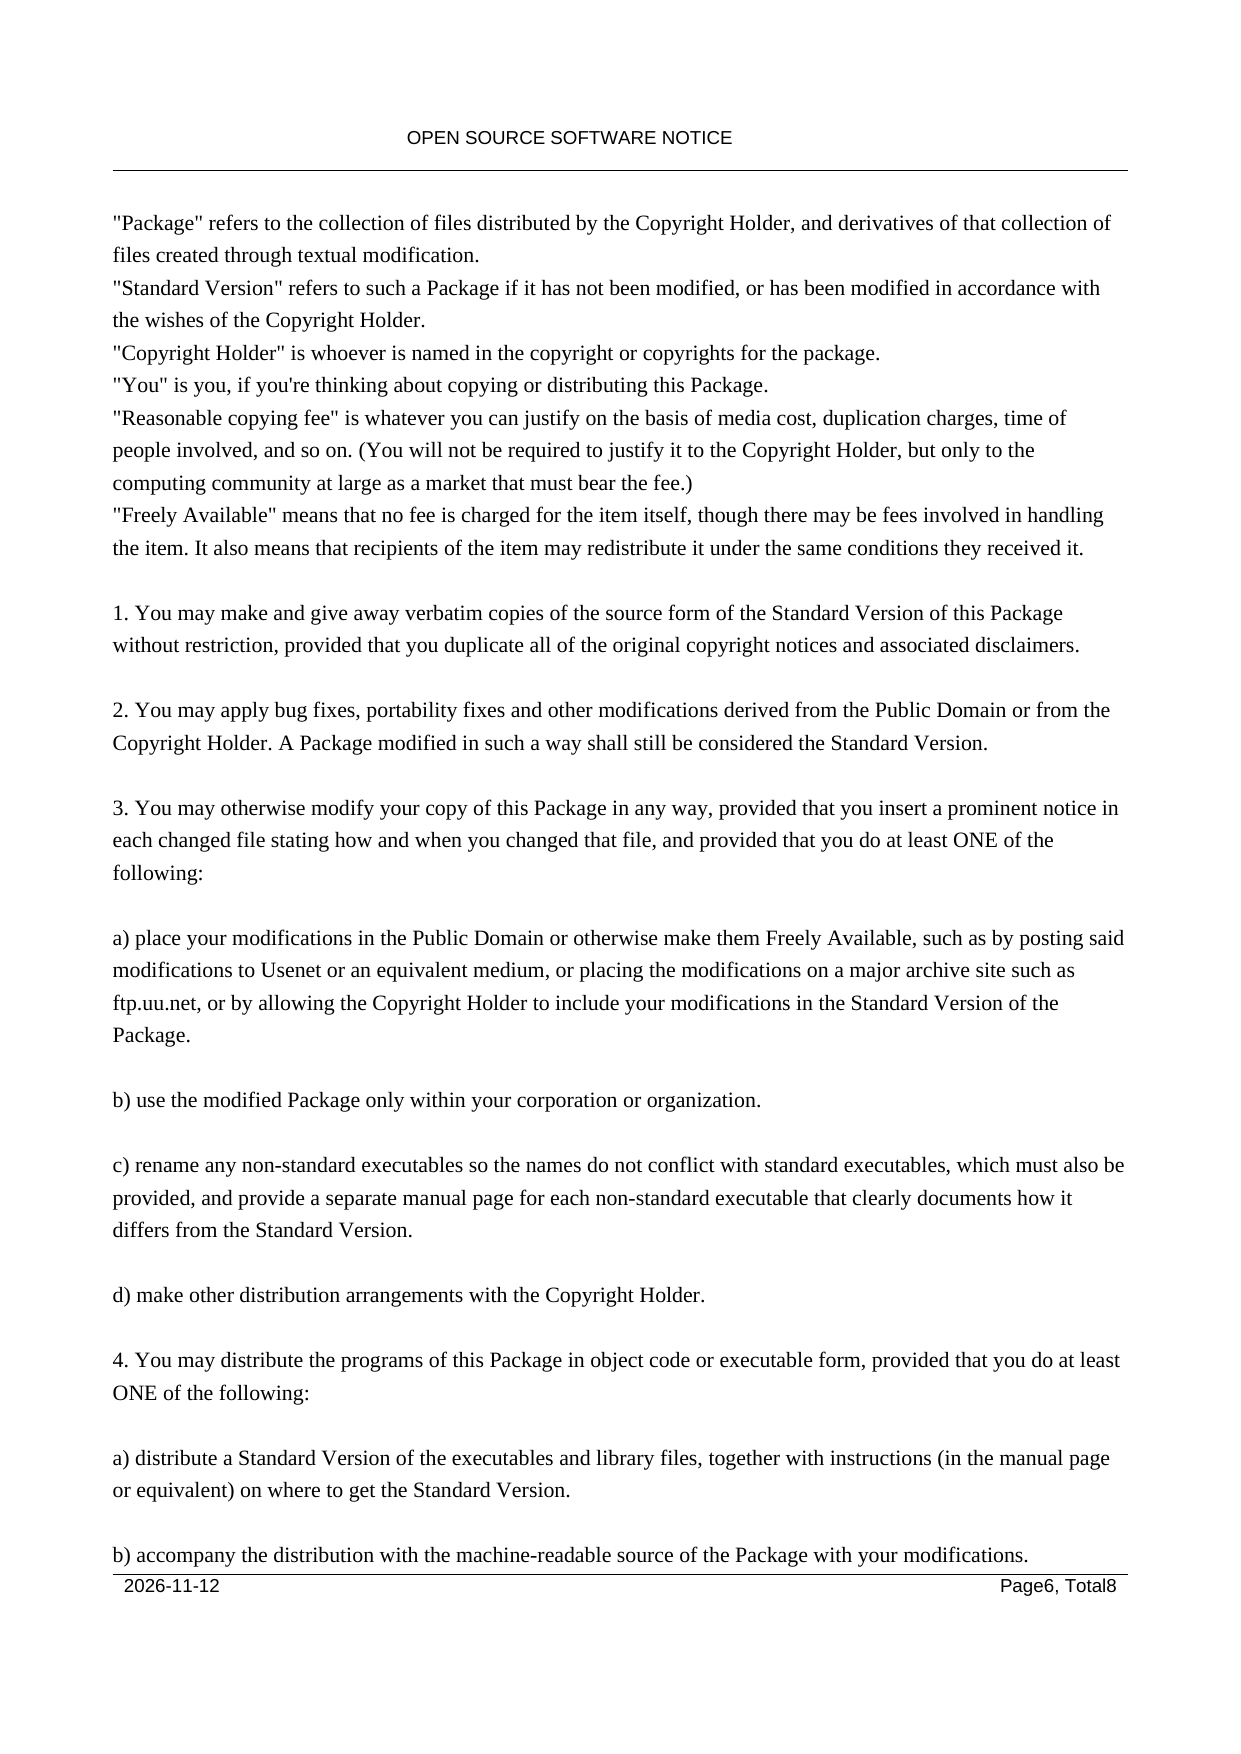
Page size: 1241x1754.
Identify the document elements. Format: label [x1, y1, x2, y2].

text [112, 206, 1128, 1571]
